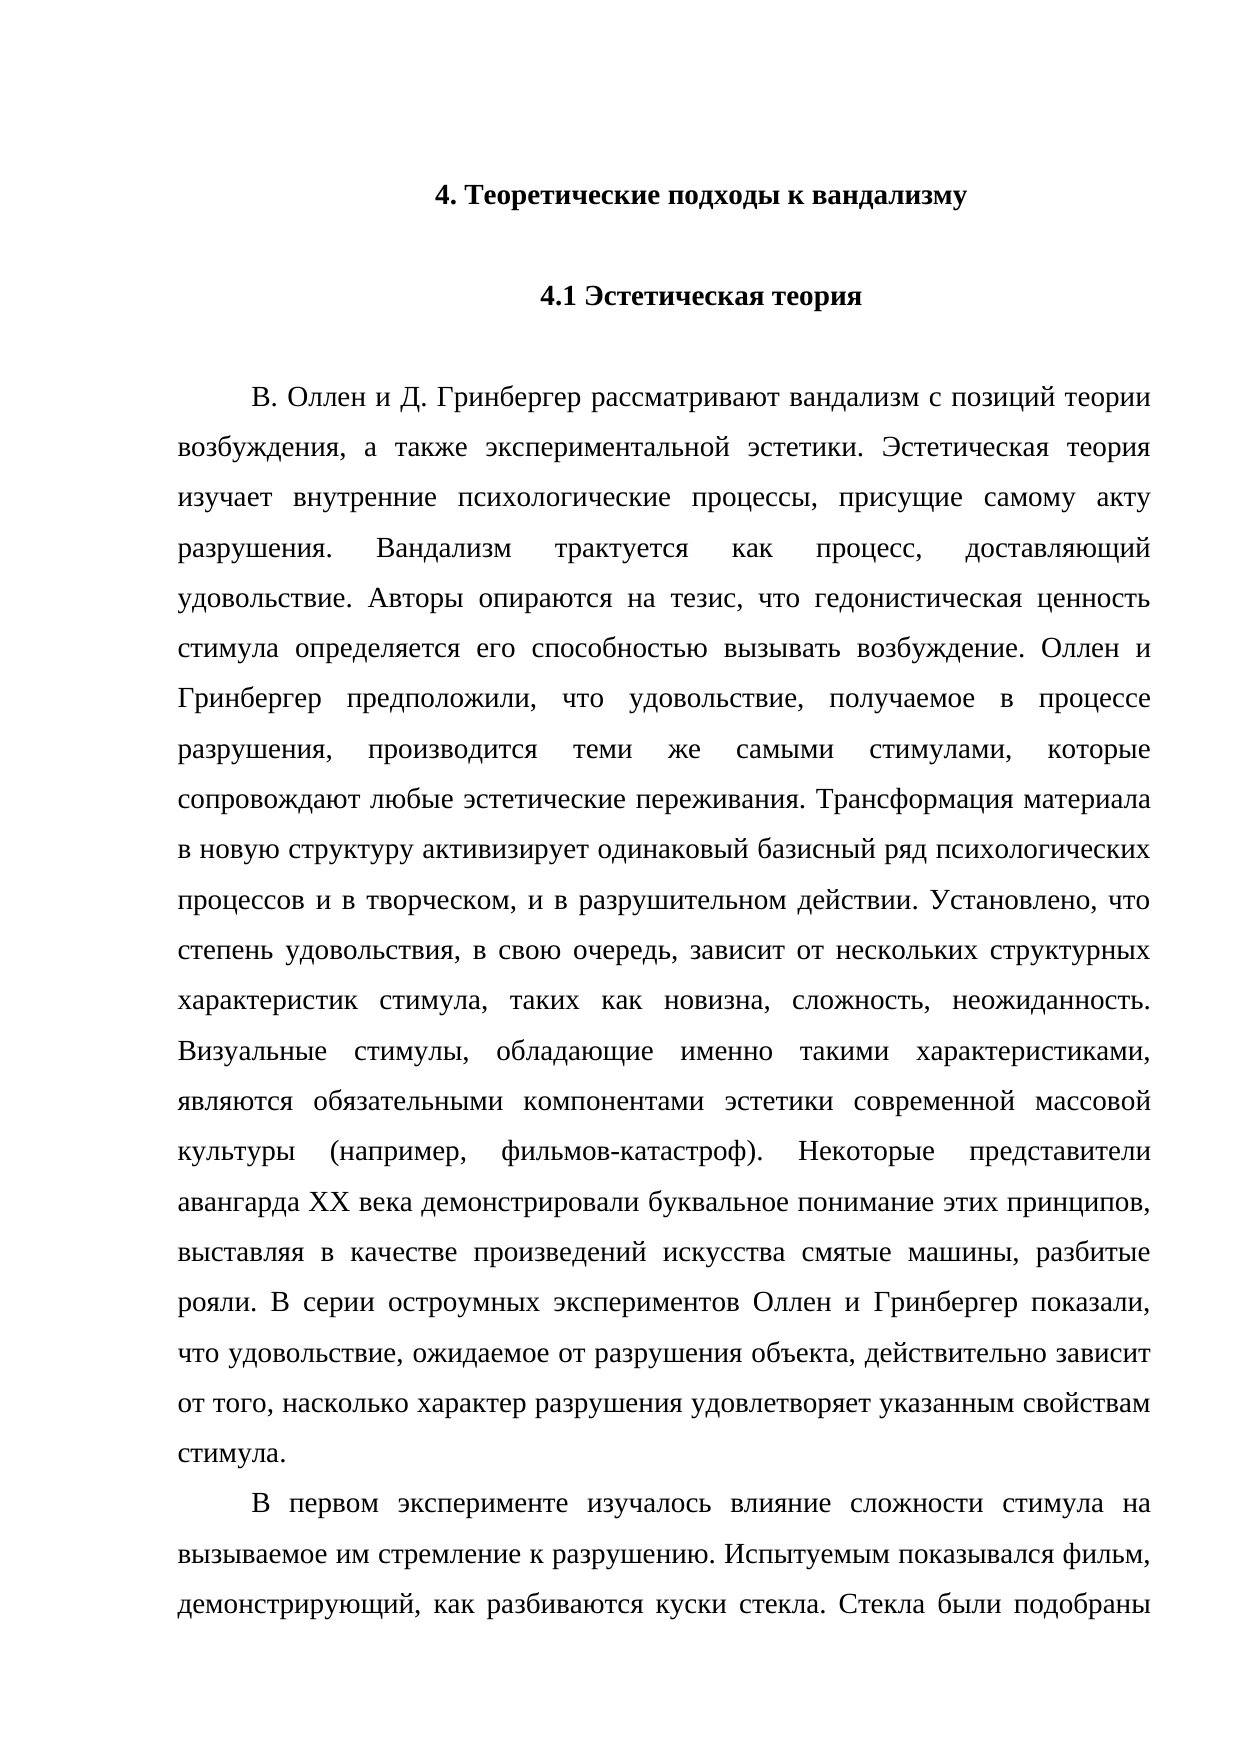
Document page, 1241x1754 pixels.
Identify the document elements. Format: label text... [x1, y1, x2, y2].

text 4. Теоретические подходы к вандализму [177, 177, 1152, 211]
text В. Оллен и Д. Гринбергер рассматривают вандализм с позиций теории возбуждения, а также экспериментальной эстетики. Эстетическая теория изучает внутренние психологические процессы, присущие самому акту разрушения. Вандализм трактуется как процесс, доставляющий удовольствие. Авторы опираются на тезис, что гедонистическая ценность стимула определяется его способностью вызывать возбуждение. Оллен и Гринбергер предположили, что удовольствие, получаемое в процессе разрушения, производится теми же самыми стимулами, которые сопровождают любые эстетические переживания. Трансформация материала в новую структуру активизирует одинаковый базисный ряд психологических процессов и в творческом, и в разрушительном действии. Установлено, что степень удовольствия, в свою очередь, зависит от нескольких структурных характеристик стимула, таких как новизна, сложность, неожиданность. Визуальные стимулы, обладающие именно такими характеристиками, являются обязательными компонентами эстетики современной массовой культуры (например, фильмов-катастроф). Некоторые представители авангарда ХХ века демонстрировали буквальное понимание этих принципов, выставляя в качестве произведений искусства смятые машины, разбитые рояли. В серии остроумных экспериментов Оллен и Гринбергер показали, что удовольствие, ожидаемое от разрушения объекта, действительно зависит от того, насколько характер разрушения удовлетворяет указанным свойствам стимула. [177, 379, 1152, 1469]
text 4.1 Эстетическая теория [177, 278, 1152, 312]
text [177, 1486, 1152, 1620]
